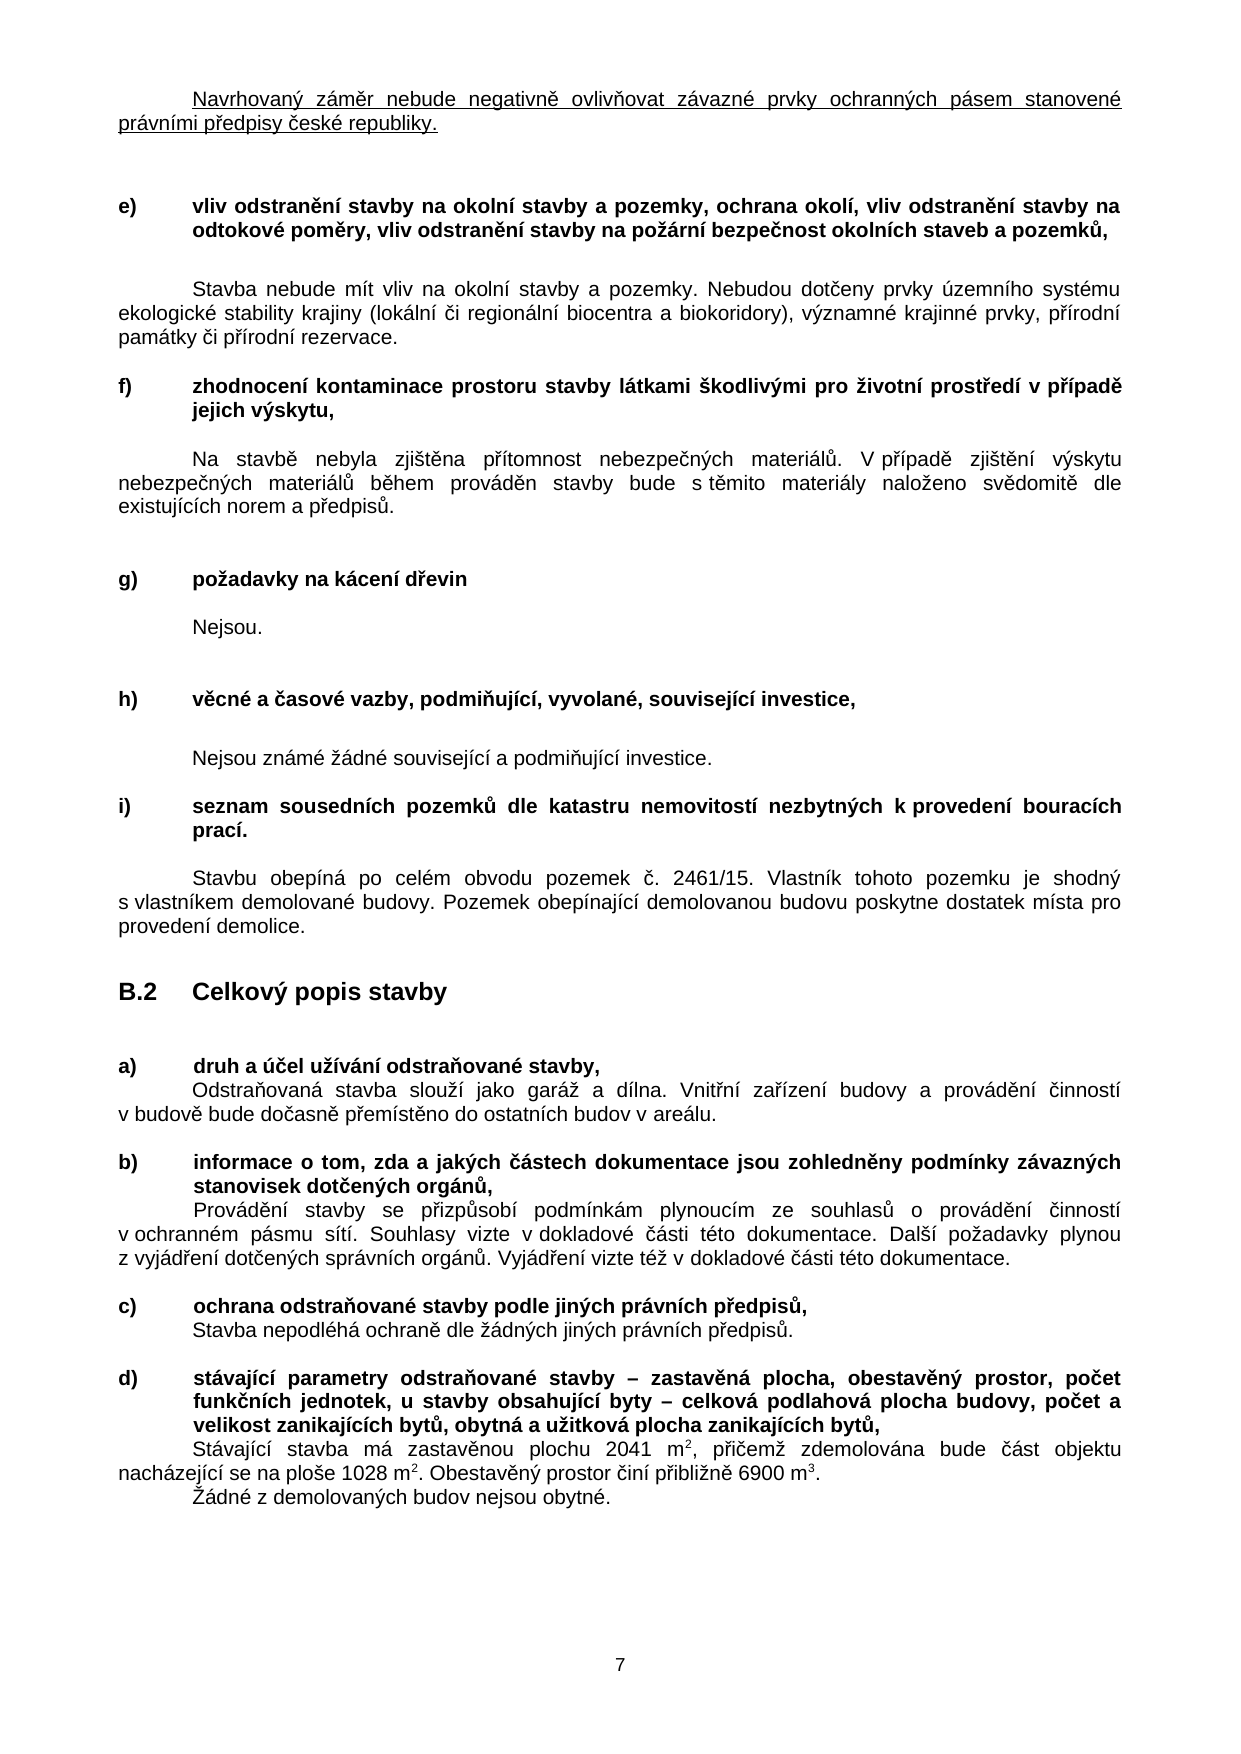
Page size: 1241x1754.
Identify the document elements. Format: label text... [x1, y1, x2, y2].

text B.2 Celkový popis stavby [118, 977, 1122, 1006]
list seznam sousedních pozemků dle katastru nemovitostí nezbytných k provedení bouracích prací. [118, 794, 1122, 842]
list informace o tom, zda a jakých částech dokumentace jsou zohledněny podmínky závazných stanovisek dotčených orgánů, [118, 1150, 1122, 1198]
list Žádné z demolovaných budov nejsou obytné. [118, 1485, 1122, 1509]
list Nejsou. [118, 615, 1122, 639]
list zhodnocení kontaminace prostoru stavby látkami škodlivými pro životní prostředí v případě jejich výskytu, [118, 373, 1122, 421]
text Odstraňovaná stavba slouží jako garáž a dílna. Vnitřní zařízení budovy a provádění činností v budově bude dočasně přemístěno do ostatních budov v areálu. [118, 1078, 1122, 1126]
list Stávající stavba má zastavěnou plochu 2041 m2, přičemž zdemolována bude část objektu nacházející se na ploše 1028 m2. Obestavěný prostor činí přibližně 6900 m3. [118, 1437, 1122, 1485]
list stávající parametry odstraňované stavby – zastavěná plocha, obestavěný prostor, počet funkčních jednotek, u stavby obsahující byty – celková podlahová plocha budovy, počet a velikost zanikajících bytů, obytná a užitková plocha zanikajících bytů, [118, 1365, 1122, 1437]
text Na stavbě nebyla zjištěna přítomnost nebezpečných materiálů. V případě zjištění výskytu nebezpečných materiálů během prováděn stavby bude s těmito materiály naloženo svědomitě dle existujících norem a předpisů. [118, 446, 1122, 518]
list Provádění stavby se přizpůsobí podmínkám plynoucím ze souhlasů o provádění činností v ochranném pásmu sítí. Souhlasy vizte v dokladové části této dokumentace. Další požadavky plynou z vyjádření dotčených správních orgánů. Vyjádření vizte též v dokladové části této dokumentace. [118, 1198, 1122, 1269]
list vliv odstranění stavby na okolní stavby a pozemky, ochrana okolí, vliv odstranění stavby na odtokové poměry, vliv odstranění stavby na požární bezpečnost okolních staveb a pozemků, [118, 194, 1122, 242]
text Navrhovaný záměr nebude negativně ovlivňovat závazné prvky ochranných pásem stanovené právními předpisy české republiky. [118, 87, 1122, 135]
list Stavbu obepíná po celém obvodu pozemek č. 2461/15. Vlastník tohoto pozemku je shodný s vlastníkem demolované budovy. Pozemek obepínající demolovanou budovu poskytne dostatek místa pro provedení demolice. [118, 866, 1122, 938]
text Nejsou známé žádné související a podmiňující investice. [118, 745, 1122, 769]
list Stavba nepodléhá ochraně dle žádných jiných právních předpisů. [118, 1317, 1122, 1341]
list ochrana odstraňované stavby podle jiných právních předpisů, [118, 1293, 1122, 1317]
list požadavky na kácení dřevin [118, 567, 1122, 591]
list věcné a časové vazby, podmiňující, vyvolané, související investice, [118, 687, 1122, 711]
list druh a účel užívání odstraňované stavby, [118, 1054, 1122, 1078]
text Stavba nebude mít vliv na okolní stavby a pozemky. Nebudou dotčeny prvky územního systému ekologické stability krajiny (lokální či regionální biocentra a biokoridory), významné krajinné prvky, přírodní památky či přírodní rezervace. [118, 277, 1122, 348]
